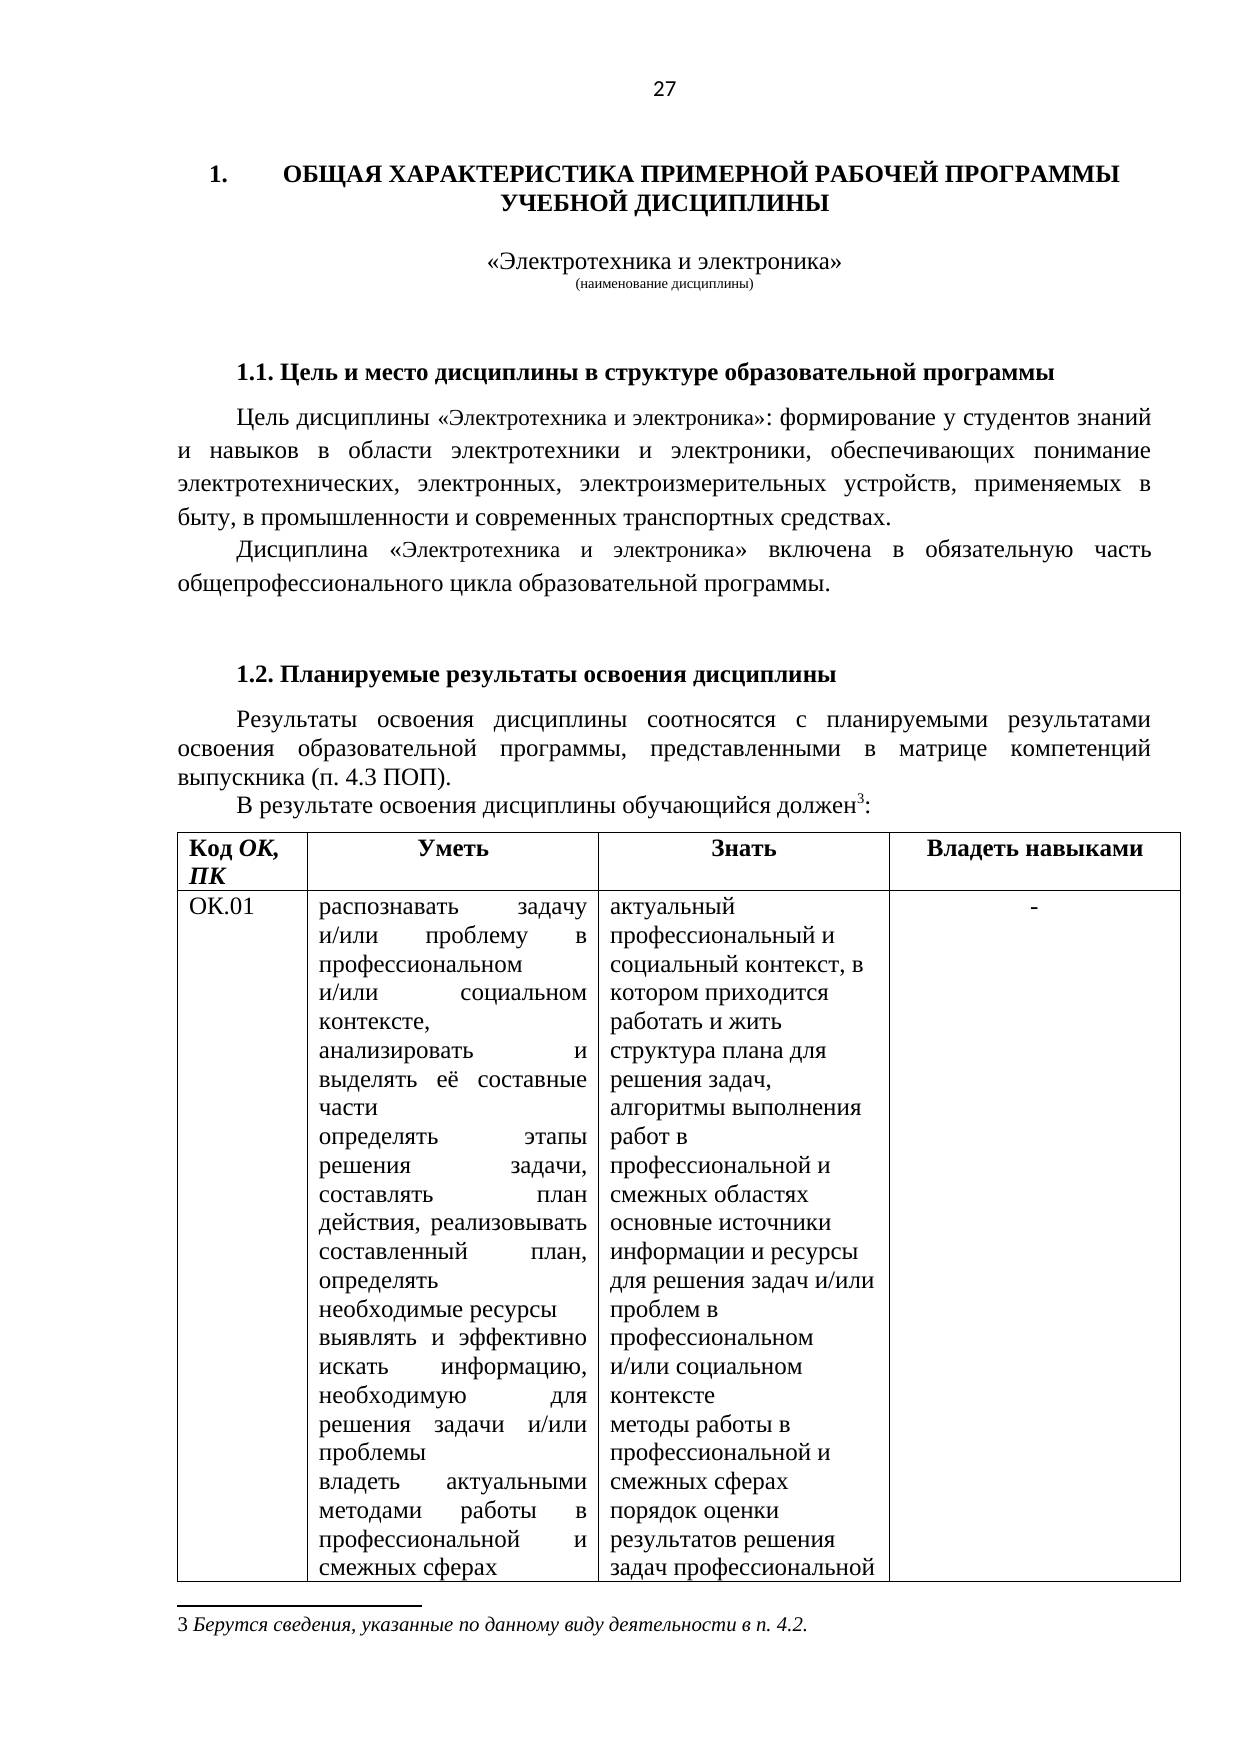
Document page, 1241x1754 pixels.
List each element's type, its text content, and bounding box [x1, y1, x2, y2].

table_header Владеть навыками [890, 833, 1180, 890]
text 1.1. Цель и место дисциплины в структуре образовательной программы [177, 357, 1152, 386]
text Дисциплина «Электротехника и электроника» включена в обязательную часть общепрофессионального цикла образовательной программы. [177, 534, 1152, 596]
table_cell ОК.01 [178, 891, 307, 1581]
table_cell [308, 891, 598, 1581]
text (наименование дисциплины) [177, 274, 1152, 303]
table_cell - [890, 891, 1180, 1581]
table_header Код ОК, ПК [178, 833, 307, 890]
list Общая характеристика ПРИМЕРНОЙ РАБОЧЕЙ ПРОГРАММЫ УЧЕБНОЙ ДИСЦИПЛИНЫ [177, 159, 1152, 217]
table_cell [599, 891, 889, 1581]
table_header Уметь [308, 833, 598, 890]
text Результаты освоения дисциплины соотносятся с планируемыми результатами освоения образовательной программы, представленными в матрице компетенций выпускника (п. 4.3 ПОП). [177, 704, 1152, 790]
table_header Знать [599, 833, 889, 890]
text В результате освоения дисциплины обучающийся должен: [177, 790, 1152, 819]
text 1.2. Планируемые результаты освоения дисциплины [177, 659, 1152, 687]
text «Электротехника и электроника» [177, 246, 1152, 274]
text Цель дисциплины «Электротехника и электроника»: формирование у студентов знаний и навыков в области электротехники и электроники, обеспечивающих понимание электротехнических, электронных, электроизмерительных устройств, применяемых в быту, в промышленности и современных транспортных средствах. [177, 402, 1152, 530]
